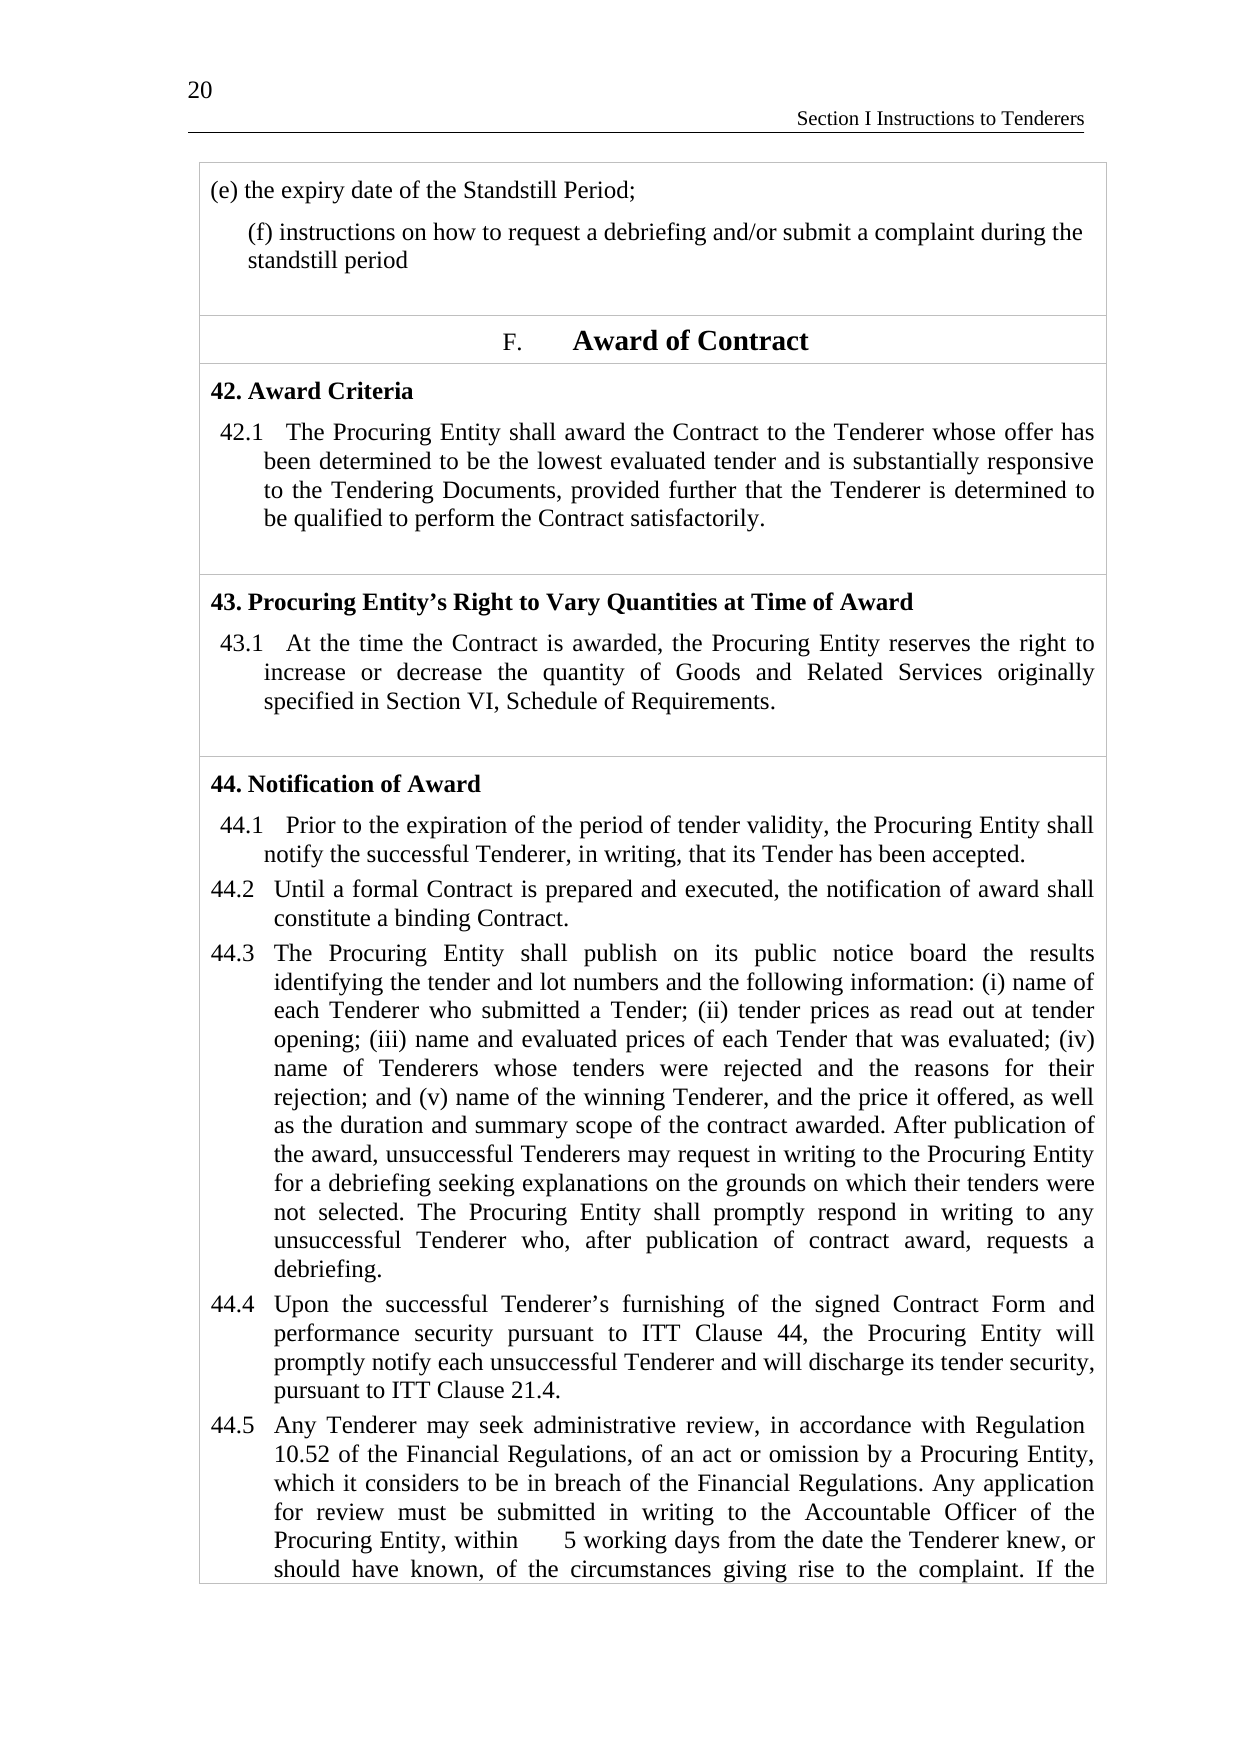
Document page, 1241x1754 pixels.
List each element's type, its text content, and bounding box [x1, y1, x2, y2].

table_cell Award of Contract [200, 316, 1106, 362]
table_cell Procuring Entity’s Right to Vary Quantities at Time of Award At the time the Contract is awarded, the Procuring Entity reserves the right to increase or decrease the quantity of Goods and Related Services originally specified in Section VI, Schedule of Requirements. [200, 575, 1106, 756]
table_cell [200, 757, 1106, 1583]
table_cell Award Criteria The Procuring Entity shall award the Contract to the Tenderer whose offer has been determined to be the lowest evaluated tender and is substantially responsive to the Tendering Documents, provided further that the Tenderer is determined to be qualified to perform the Contract satisfactorily. [200, 364, 1106, 573]
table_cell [200, 163, 1106, 315]
